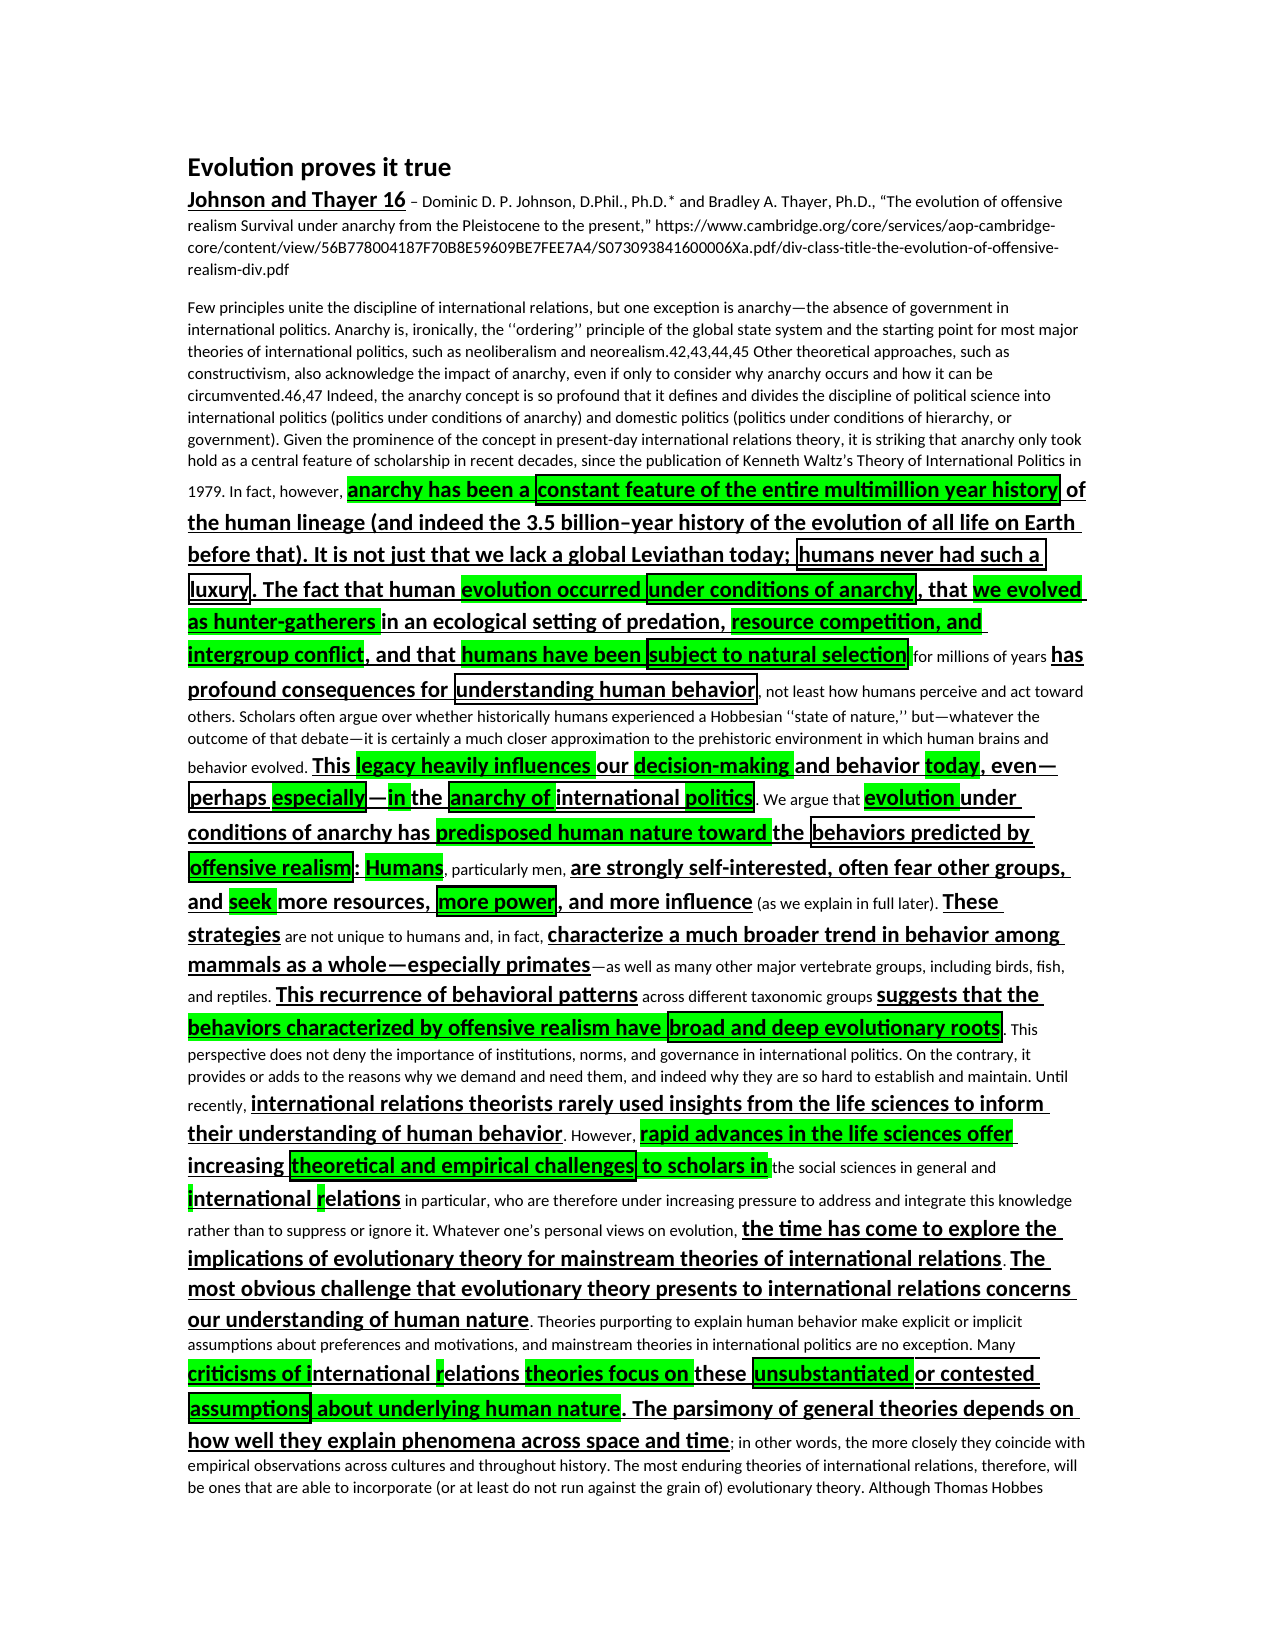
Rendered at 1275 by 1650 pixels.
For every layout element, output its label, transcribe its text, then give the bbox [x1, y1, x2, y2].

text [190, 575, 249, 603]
text Johnson and Thayer 16 – Dominic D. P. Johnson, D.Phil., Ph.D.* and Bradley A. Thayer, Ph.D., “The evolution of offensive realism Survival under anarchy from the Pleistocene to the present,” https://www.cambridge.org/core/services/aop-cambridge-core/content/view/56B778004187F70B8E59609BE7FEE7A4/S073093841600006Xa.pdf/div-class-title-the-evolution-of-offensive-realism-div.pdf [187, 186, 1087, 279]
subtitle Evolution proves it true [187, 150, 1087, 183]
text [187, 600, 1087, 1498]
